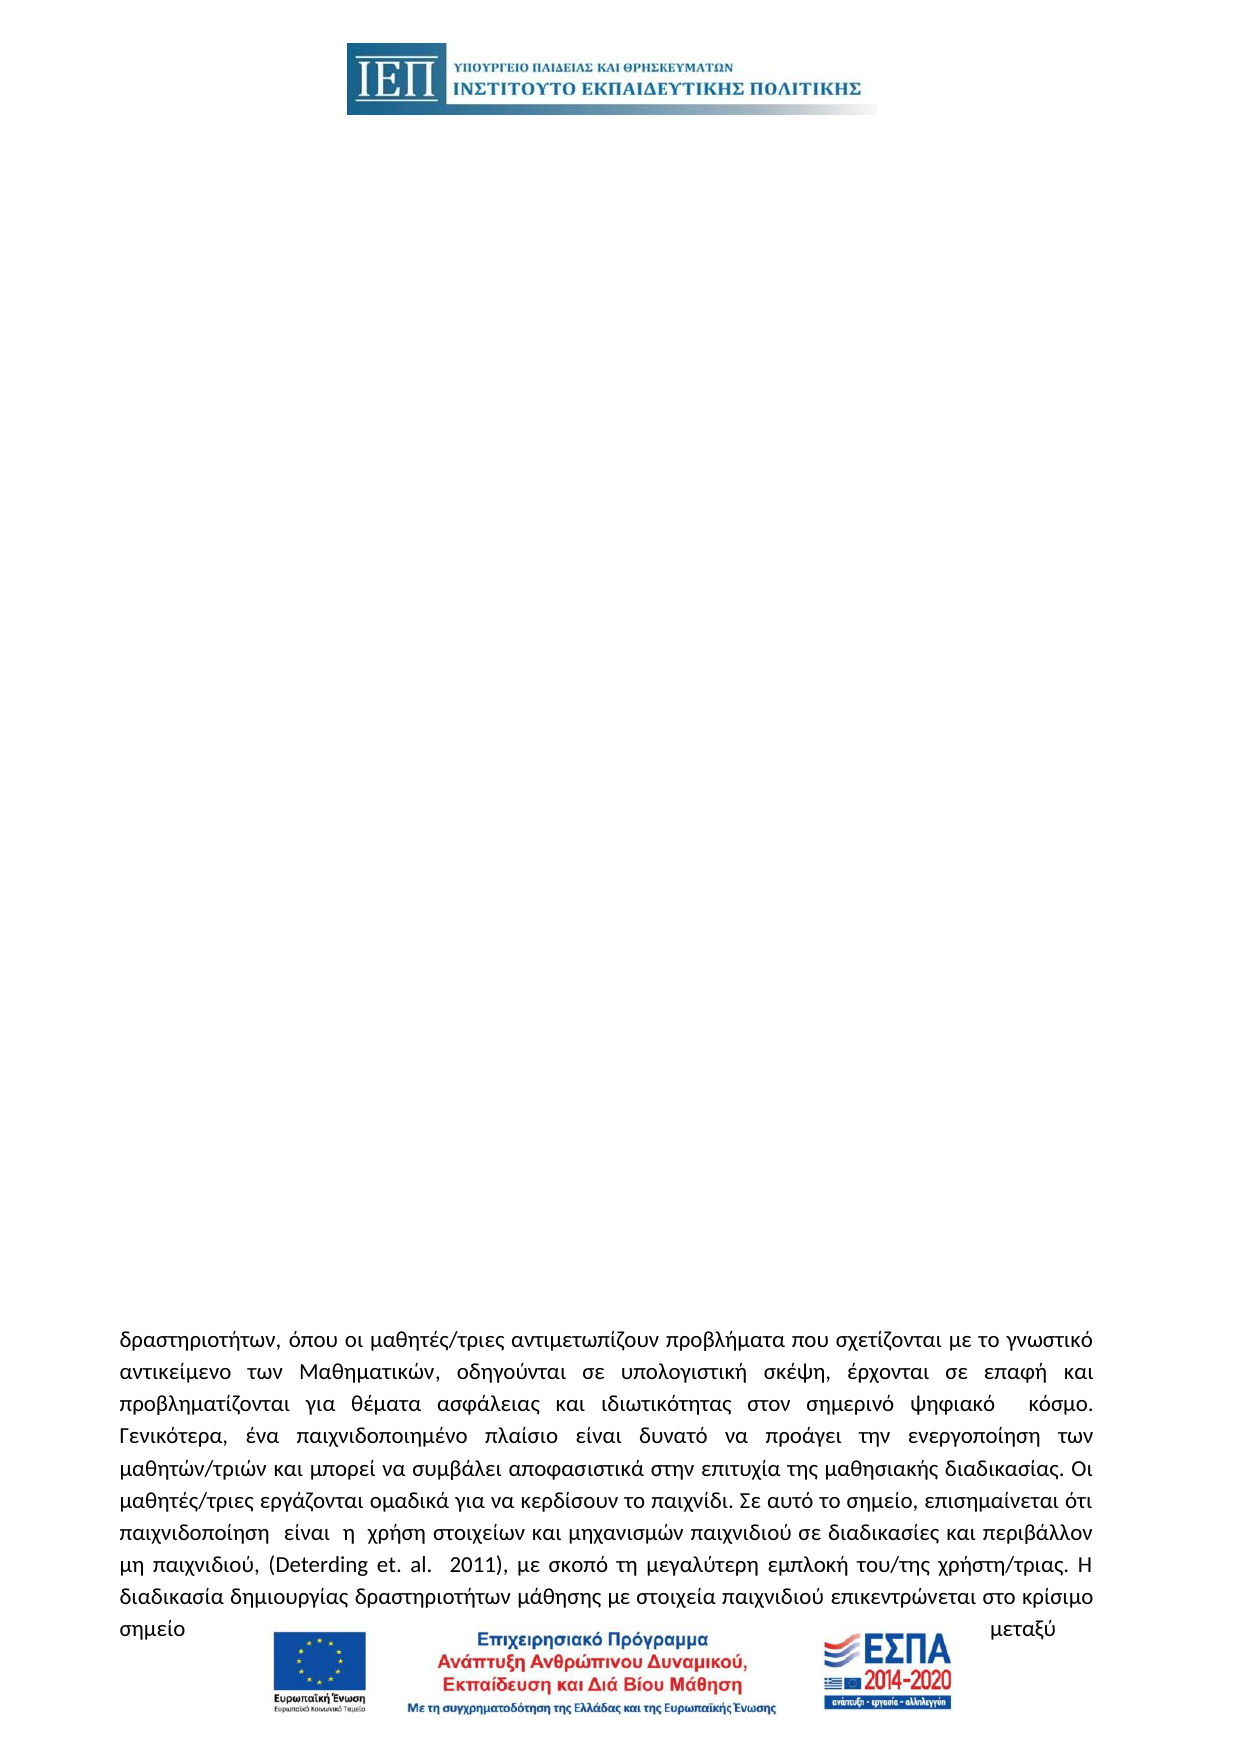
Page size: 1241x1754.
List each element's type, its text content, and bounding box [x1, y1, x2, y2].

picture [252, 1643, 972, 1722]
text Το πρόγραμμα που ακολουθεί, στοχεύει στην καλλιέργεια ορισμένων από τις δεξιότητες αυτές, σε διαφορετικό βαθμό την κάθε μία και σε διαφορετικούς τομείς. Στο πλαίσιο παιχνιδιού, αναπτύσσεται μια σειρά δραστηριοτήτων, όπου οι μαθητές/τριες αντιμετωπίζουν προβλήματα που σχετίζονται με το γνωστικό αντικείμενο των Μαθηματικών, οδηγούνται σε υπολογιστική σκέψη, έρχονται σε επαφή και προβληματίζονται για θέματα ασφάλειας και ιδιωτικότητας στον σημερινό ψηφιακό κόσμο. Γενικότερα, ένα παιχνιδοποιημένο πλαίσιο είναι δυνατό να προάγει την ενεργοποίηση των μαθητών/τριών και μπορεί να συμβάλει αποφασιστικά στην επιτυχία της μαθησιακής διαδικασίας. Οι μαθητές/τριες εργάζονται ομαδικά για να κερδίσουν το παιχνίδι. Σε αυτό το σημείο, επισημαίνεται ότι παιχνιδοποίηση είναι η χρήση στοιχείων και μηχανισμών παιχνιδιού σε διαδικασίες και περιβάλλον μη παιχνιδιού, (Deterding et. al. 2011), με σκοπό τη μεγαλύτερη εμπλοκή του/της χρήστη/τριας. Η διαδικασία δημιουργίας δραστηριοτήτων μάθησης με στοιχεία παιχνιδιού επικεντρώνεται στο κρίσιμο σημείο μεταξύ των στοιχείων που αποτελούν το παιχνίδι και την ολιστική εμπειρία της παικτικότητας (gamefulness) (Werbach, 2014). Έτσι, οι δραστηριότητες αναπτύσσονται με πολύ συγκεκριμένους μαθησιακούς στόχους, διατηρώντας την αίσθηση του παιχνιδιού και της ψυχαγωγίας. [119, 1325, 1093, 1643]
picture [347, 43, 877, 115]
